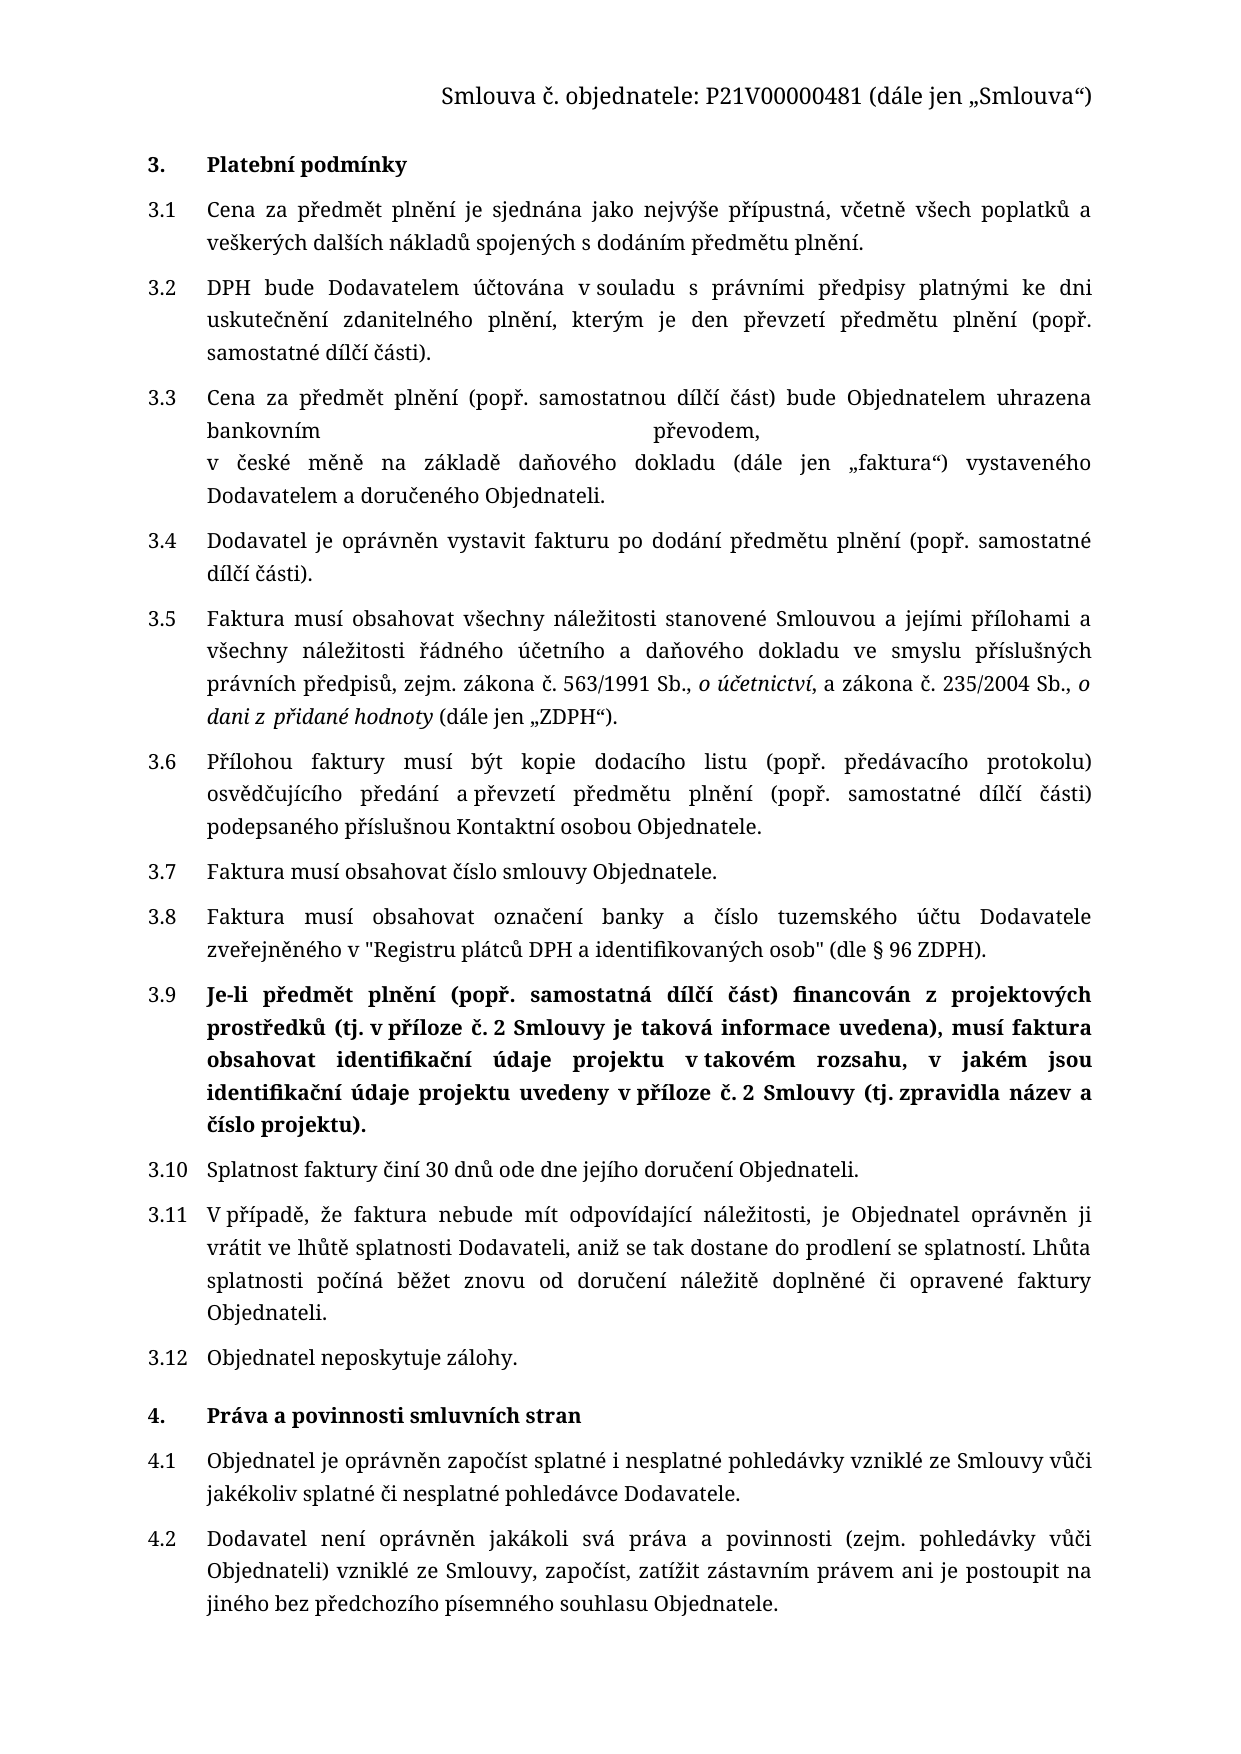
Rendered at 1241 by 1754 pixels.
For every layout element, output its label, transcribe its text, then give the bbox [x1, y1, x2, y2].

list Práva a povinnosti smluvních stran [148, 1401, 1093, 1429]
list Je-li předmět plnění (popř. samostatná dílčí část) financován z projektových prostředků (tj. v příloze č. 2 Smlouvy je taková informace uvedena), musí faktura obsahovat identifikační údaje projektu v takovém rozsahu, v jakém jsou identifikační údaje projektu uvedeny v příloze č. 2 Smlouvy (tj. zpravidla název a číslo projektu). [148, 980, 1093, 1139]
list Faktura musí obsahovat číslo smlouvy Objednatele. [148, 857, 1093, 886]
list Dodavatel není oprávněn jakákoli svá práva a povinnosti (zejm. pohledávky vůči Objednateli) vzniklé ze Smlouvy, započíst, zatížit zástavním právem ani je postoupit na jiného bez předchozího písemného souhlasu Objednatele. [148, 1524, 1093, 1618]
list Objednatel je oprávněn započíst splatné i nesplatné pohledávky vzniklé ze Smlouvy vůči jakékoliv splatné či nesplatné pohledávce Dodavatele. [148, 1446, 1093, 1507]
list Faktura musí obsahovat označení banky a číslo tuzemského účtu Dodavatele zveřejněného v "Registru plátců DPH a identifikovaných osob" (dle § 96 ZDPH). [148, 902, 1093, 963]
list V případě, že faktura nebude mít odpovídající náležitosti, je Objednatel oprávněn ji vrátit ve lhůtě splatnosti Dodavateli, aniž se tak dostane do prodlení se splatností. Lhůta splatnosti počíná běžet znovu od doručení náležitě doplněné či opravené faktury Objednateli. [148, 1201, 1093, 1327]
list Cena za předmět plnění je sjednána jako nejvýše přípustná, včetně všech poplatků a veškerých dalších nákladů spojených s dodáním předmětu plnění. [148, 195, 1093, 256]
list Platební podmínky [148, 150, 1093, 179]
list Splatnost faktury činí 30 dnů ode dne jejího doručení Objednateli. [148, 1156, 1093, 1184]
list DPH bude Dodavatelem účtována v souladu s právními předpisy platnými ke dni uskutečnění zdanitelného plnění, kterým je den převzetí předmětu plnění (popř. samostatné dílčí části). [148, 273, 1093, 367]
list Objednatel neposkytuje zálohy. [148, 1343, 1093, 1372]
list Přílohou faktury musí být kopie dodacího listu (popř. předávacího protokolu) osvědčujícího předání a převzetí předmětu plnění (popř. samostatné dílčí části) podepsaného příslušnou Kontaktní osobou Objednatele. [148, 747, 1093, 841]
list Dodavatel je oprávněn vystavit fakturu po dodání předmětu plnění (popř. samostatné dílčí části). [148, 526, 1093, 587]
list Faktura musí obsahovat všechny náležitosti stanovené Smlouvou a jejími přílohami a všechny náležitosti řádného účetního a daňového dokladu ve smyslu příslušných právních předpisů, zejm. zákona č. 563/1991 Sb., o účetnictví, a zákona č. 235/2004 Sb., o dani z přidané hodnoty (dále jen „ZDPH“). [148, 604, 1093, 730]
list Cena za předmět plnění (popř. samostatnou dílčí část) bude Objednatelem uhrazena bankovním převodem, v české měně na základě daňového dokladu (dále jen „faktura“) vystaveného Dodavatelem a doručeného Objednateli. [148, 383, 1093, 509]
